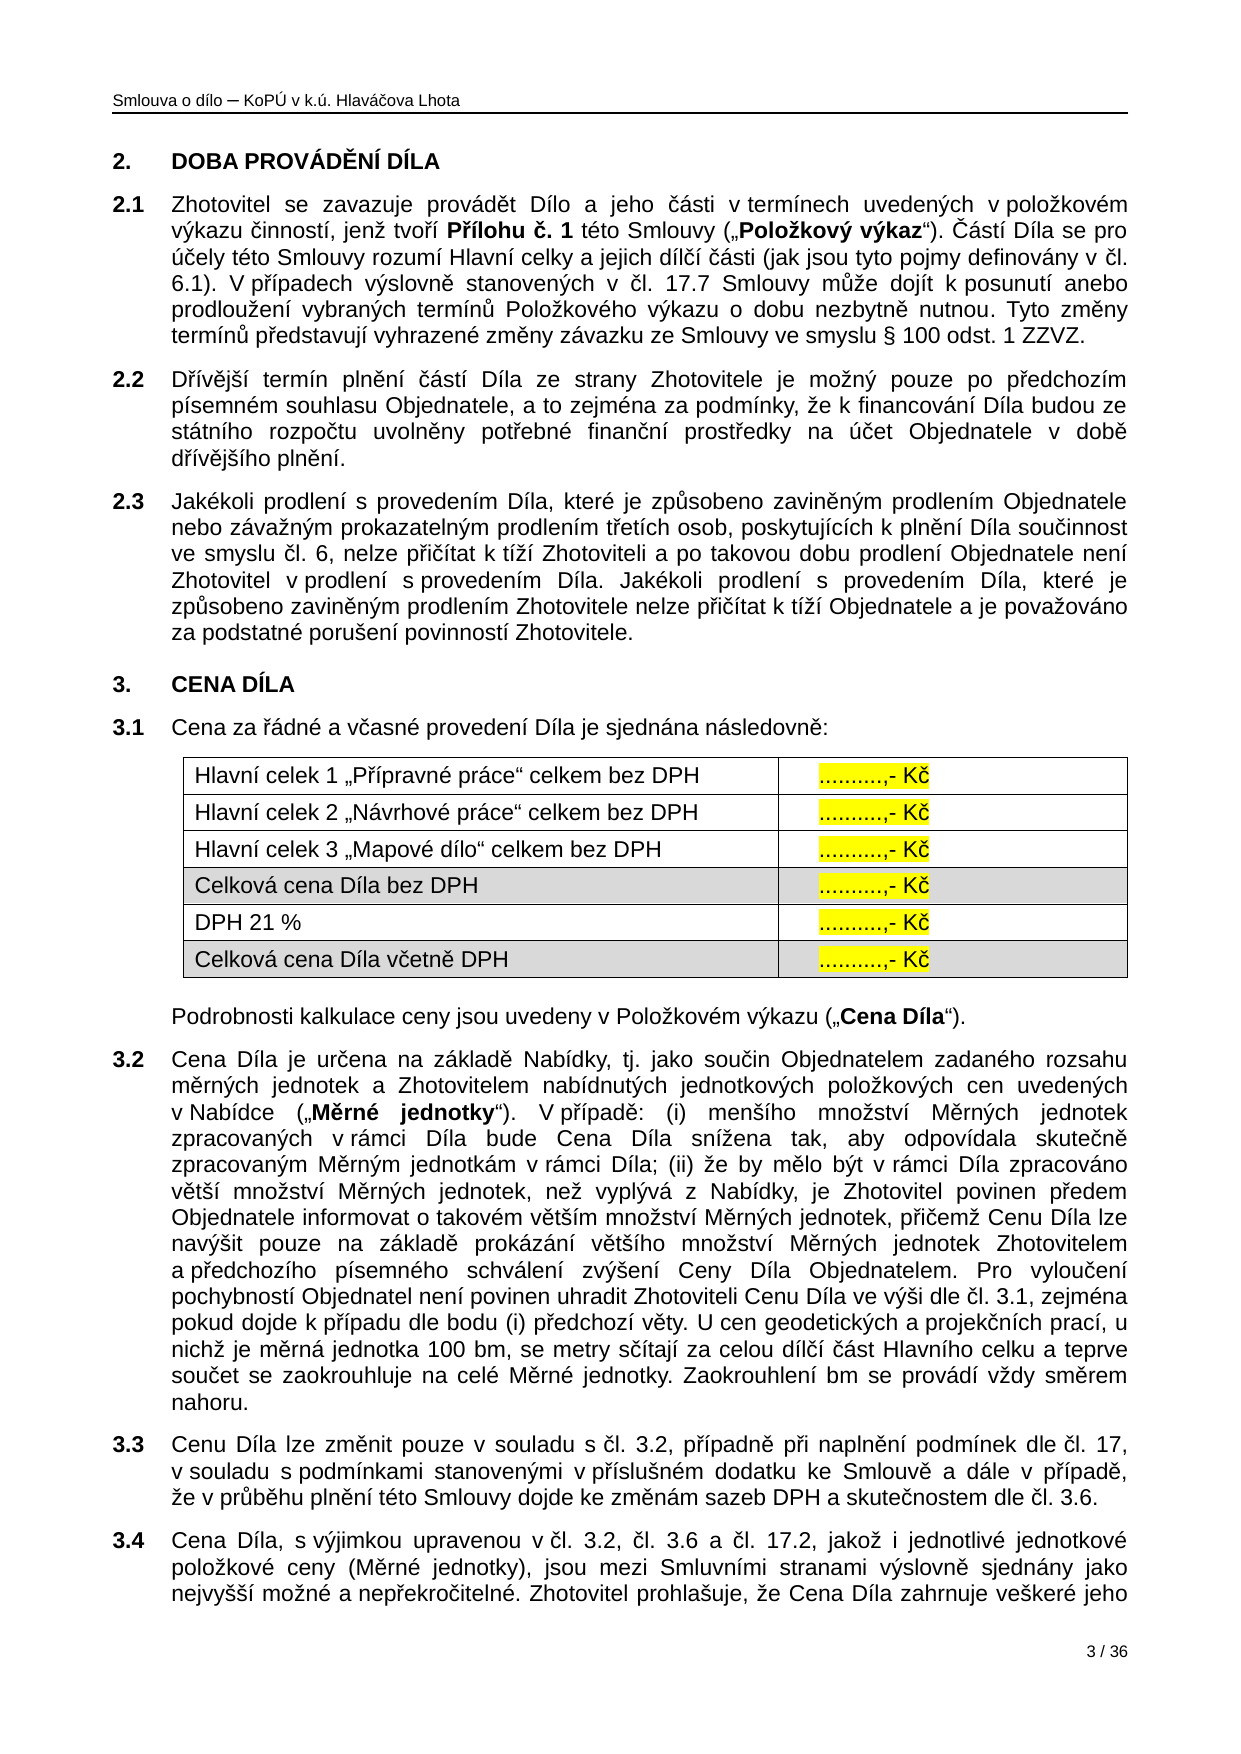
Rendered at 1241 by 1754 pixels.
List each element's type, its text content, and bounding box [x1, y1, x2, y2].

text Zhotovitel se zavazuje provádět Dílo a jeho části v termínech uvedených v položkovém výkazu činností, jenž tvoří Přílohu č. 1 této Smlouvy („Položkový výkaz“). Částí Díla se pro účely této Smlouvy rozumí Hlavní celky a jejich dílčí části (jak jsou tyto pojmy definovány v čl. 6.1). V případech výslovně stanovených v čl. 17.7 Smlouvy může dojít k posunutí anebo prodloužení vybraných termínů Položkového výkazu o dobu nezbytně nutnou. Tyto změny termínů představují vyhrazené změny závazku ze Smlouvy ve smyslu § 100 odst. 1 ZZVZ. [112, 191, 1128, 349]
table_cell ..........,- Kč [779, 868, 1127, 903]
table_cell ..........,- Kč [779, 831, 1127, 867]
table_header Hlavní celek 1 „Přípravné práce“ celkem bez DPH [184, 758, 778, 793]
text Dřívější termín plnění částí Díla ze strany Zhotovitele je možný pouze po předchozím písemném souhlasu Objednatele, a to zejména za podmínky, že k financování Díla budou ze státního rozpočtu uvolněny potřebné finanční prostředky na účet Objednatele v době dřívějšího plnění. [112, 366, 1128, 471]
table_cell DPH 21 % [184, 905, 778, 940]
text Doba PROVÁDĚNÍ díla [112, 148, 1128, 174]
text Cenu Díla lze změnit pouze v souladu s čl. 3.2, případně při naplnění podmínek dle čl. 17, v souladu s podmínkami stanovenými v příslušném dodatku ke Smlouvě a dále v případě, že v průběhu plnění této Smlouvy dojde ke změnám sazeb DPH a skutečnostem dle čl. 3.6. [112, 1431, 1128, 1511]
text Cena Díla je určena na základě Nabídky, tj. jako součin Objednatelem zadaného rozsahu měrných jednotek a Zhotovitelem nabídnutých jednotkových položkových cen uvedených v Nabídce („Měrné jednotky“). V případě: (i) menšího množství Měrných jednotek zpracovaných v rámci Díla bude Cena Díla snížena tak, aby odpovídala skutečně zpracovaným Měrným jednotkám v rámci Díla; (ii) že by mělo být v rámci Díla zpracováno větší množství Měrných jednotek, než vyplývá z Nabídky, je Zhotovitel povinen předem Objednatele informovat o takovém větším množství Měrných jednotek, přičemž Cenu Díla lze navýšit pouze na základě prokázání většího množství Měrných jednotek Zhotovitelem a předchozího písemného schválení zvýšení Ceny Díla Objednatelem. Pro vyloučení pochybností Objednatel není povinen uhradit Zhotoviteli Cenu Díla ve výši dle čl. 3.1, zejména pokud dojde k případu dle bodu (i) předchozí věty. U cen geodetických a projekčních prací, u nichž je měrná jednotka 100 bm, se metry sčítají za celou dílčí část Hlavního celku a teprve součet se zaokrouhluje na celé Měrné jednotky. Zaokrouhlení bm se provádí vždy směrem nahoru. [112, 1046, 1128, 1415]
table_cell Celková cena Díla včetně DPH [184, 941, 778, 977]
table_cell Hlavní celek 2 „Návrhové práce“ celkem bez DPH [184, 795, 778, 830]
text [112, 1527, 1128, 1606]
text Jakékoli prodlení s provedením Díla, které je způsobeno zaviněným prodlením Objednatele nebo závažným prokazatelným prodlením třetích osob, poskytujících k plnění Díla součinnost ve smyslu čl. 6, nelze přičítat k tíží Zhotoviteli a po takovou dobu prodlení Objednatele není Zhotovitel v prodlení s provedením Díla. Jakékoli prodlení s provedením Díla, které je způsobeno zaviněným prodlením Zhotovitele nelze přičítat k tíží Objednatele a je považováno za podstatné porušení povinností Zhotovitele. [112, 488, 1128, 646]
list Podrobnosti kalkulace ceny jsou uvedeny v Položkovém výkazu („Cena Díla“). [171, 1003, 1128, 1029]
table_cell ..........,- Kč [779, 795, 1127, 830]
text Cena díla [112, 671, 1128, 697]
table_cell Hlavní celek 3 „Mapové dílo“ celkem bez DPH [184, 831, 778, 867]
table_cell Celková cena Díla bez DPH [184, 868, 778, 903]
table_cell ..........,- Kč [779, 905, 1127, 940]
table_cell ..........,- Kč [779, 941, 1127, 977]
text Cena za řádné a včasné provedení Díla je sjednána následovně: [112, 714, 1128, 740]
table_header ..........,- Kč [779, 758, 1127, 793]
